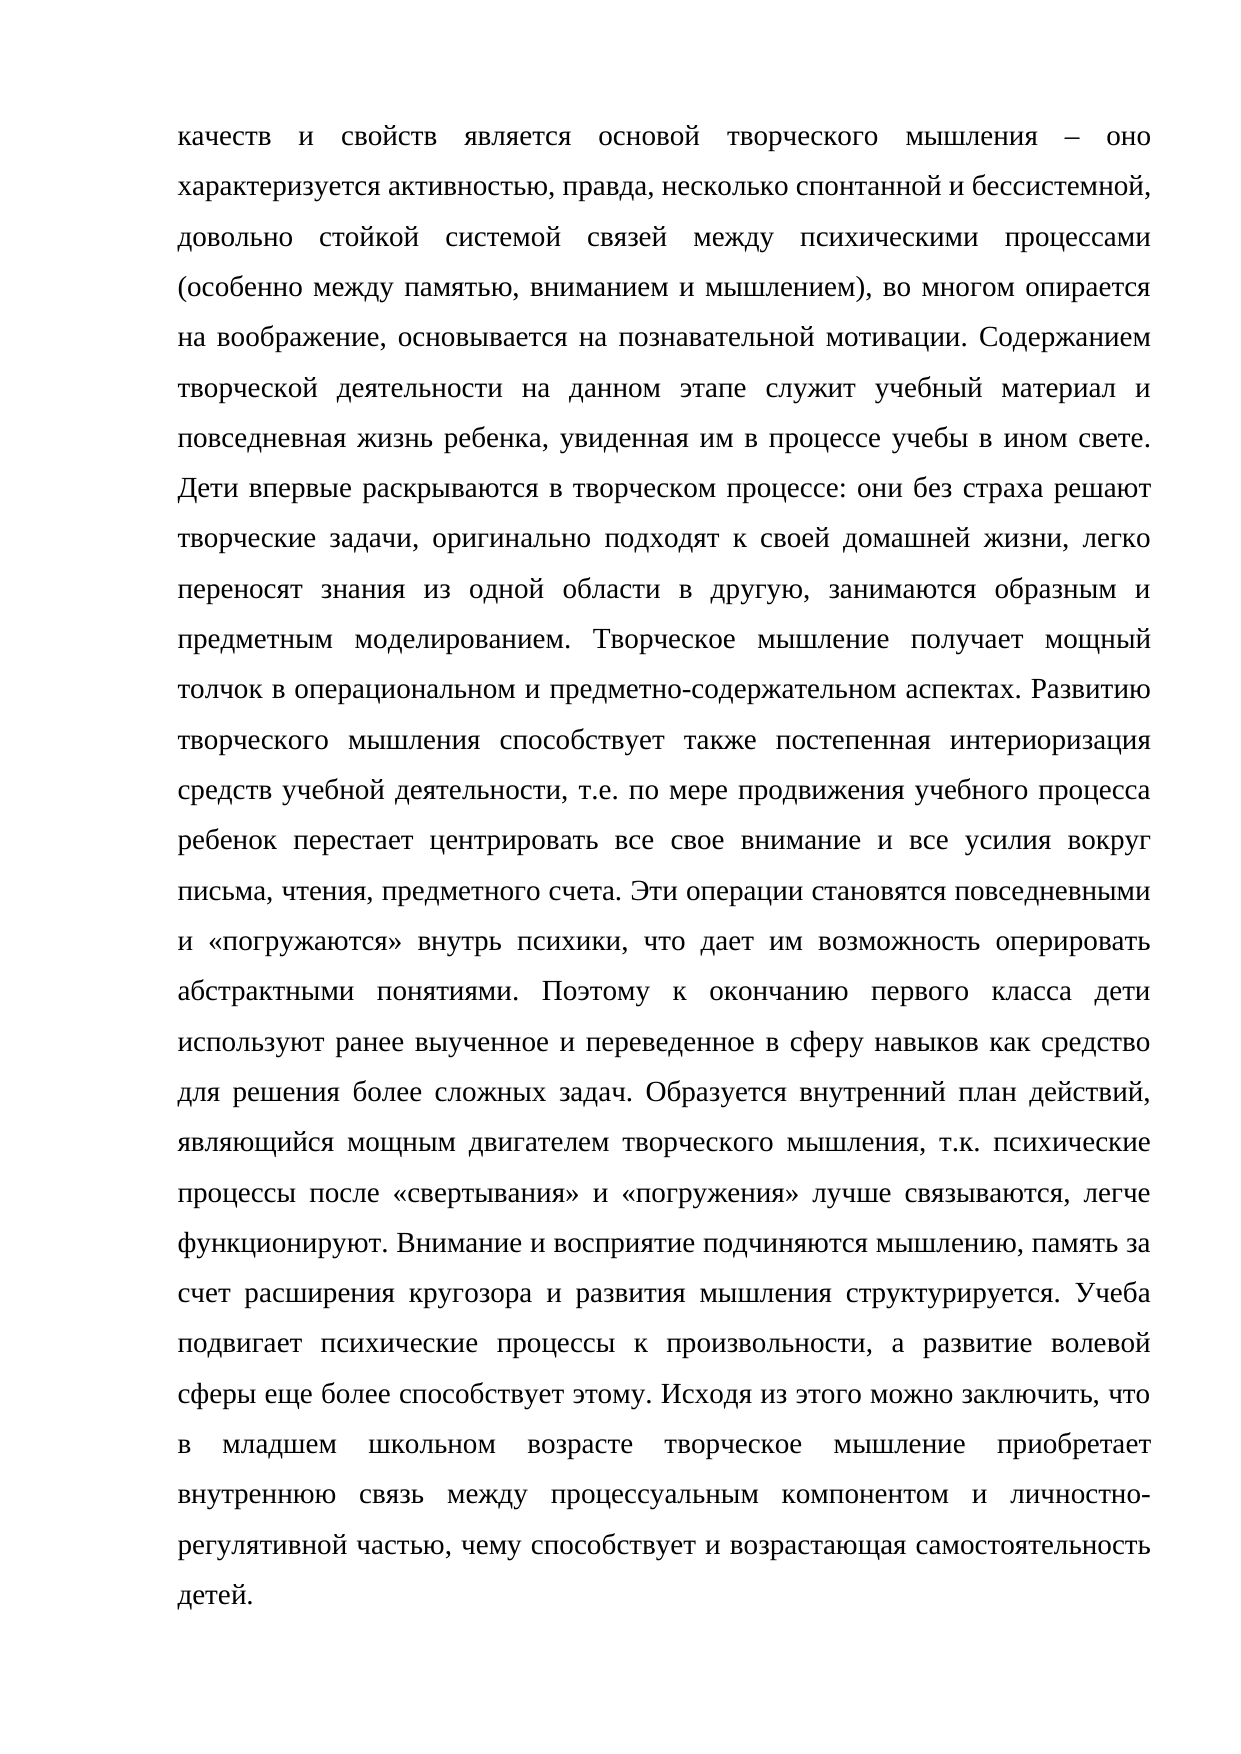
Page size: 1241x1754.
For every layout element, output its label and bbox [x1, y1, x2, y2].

text [177, 118, 1152, 1611]
